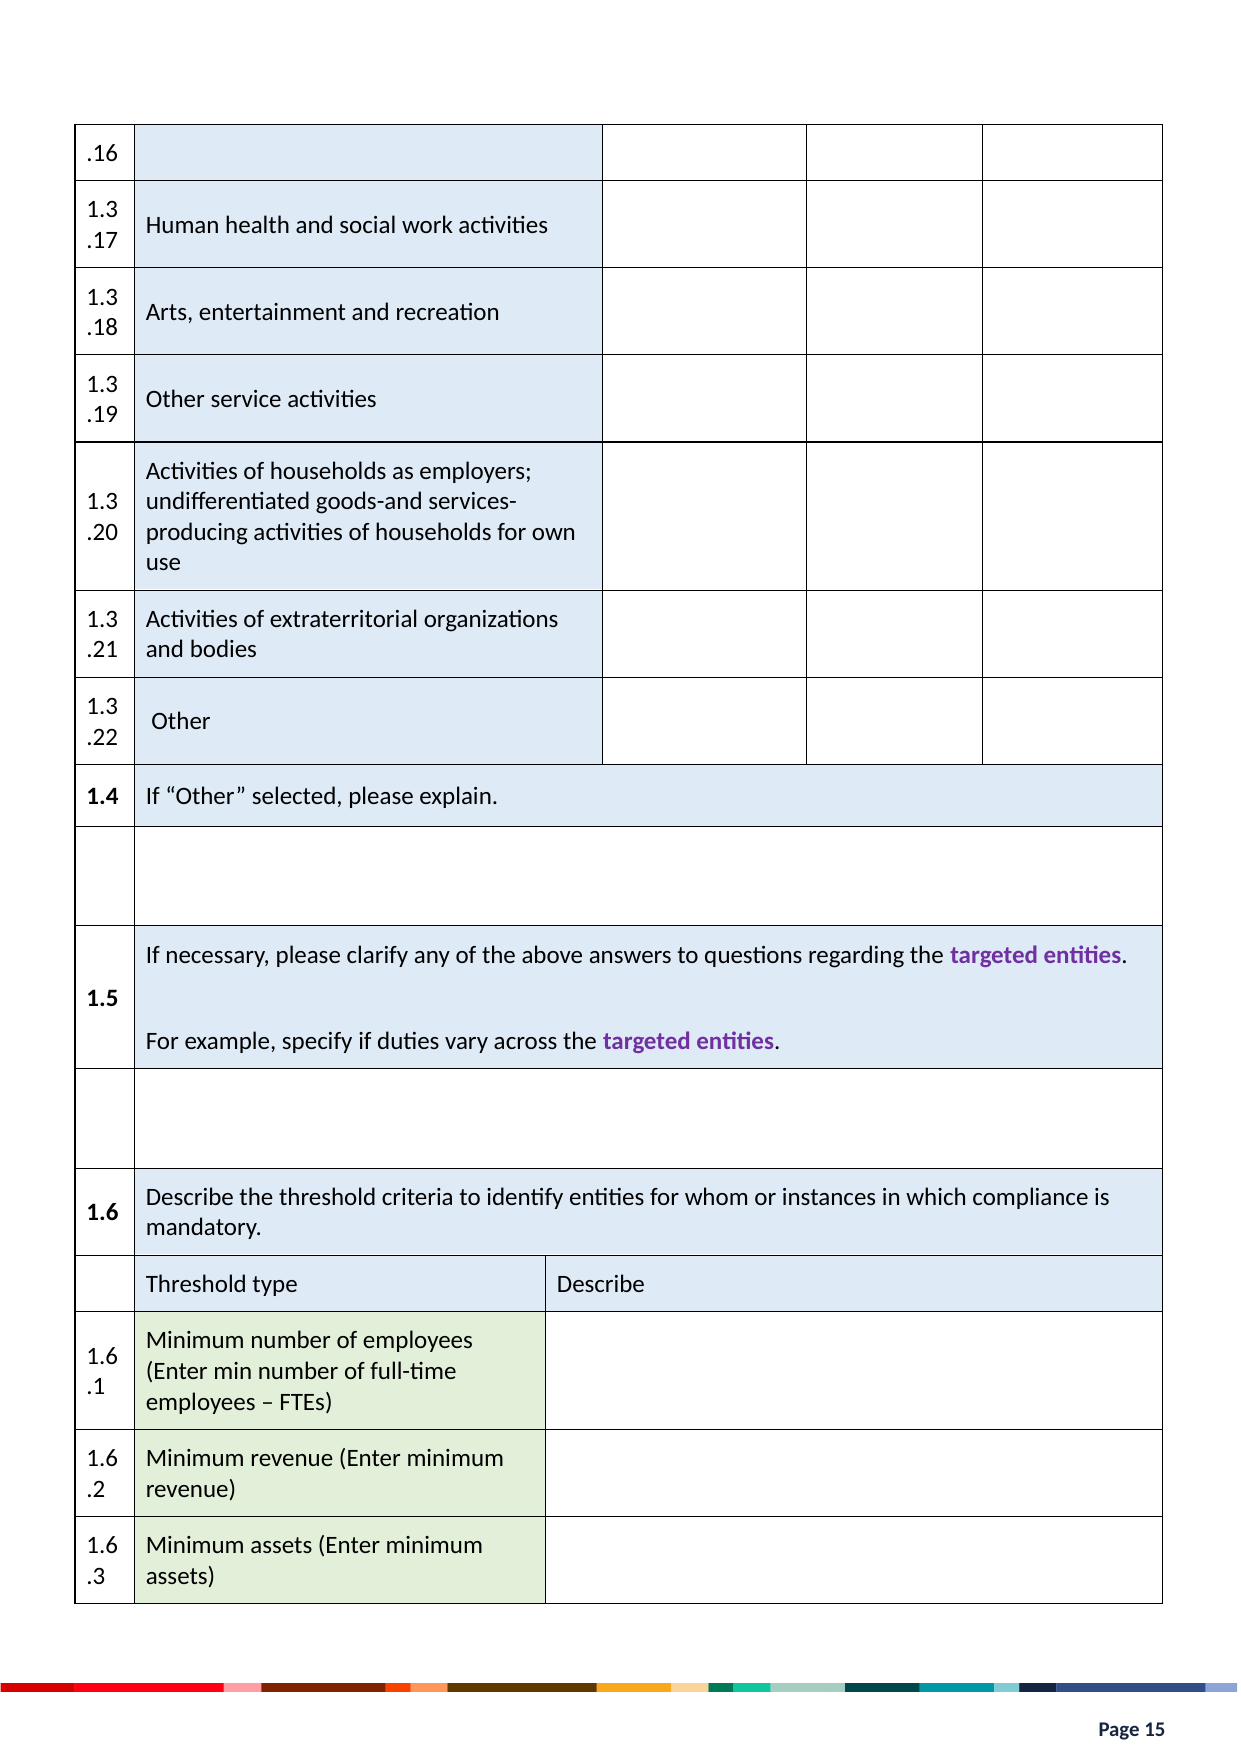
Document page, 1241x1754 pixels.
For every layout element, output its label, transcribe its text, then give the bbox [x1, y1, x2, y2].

table_cell [603, 355, 806, 441]
table_cell [546, 1312, 1162, 1429]
table_cell Minimum assets (Enter minimum assets) [135, 1517, 545, 1603]
table_cell [603, 125, 806, 180]
table_cell [807, 591, 982, 677]
table_cell 1.5 [76, 926, 134, 1068]
table_cell Describe [546, 1256, 1162, 1311]
table_cell Activities of households as employers; undifferentiated goods-and services-producing activities of households for own use [135, 443, 602, 589]
table_cell [603, 268, 806, 354]
table_cell 1.3.16 [76, 125, 134, 180]
table_cell 1.3.20 [76, 443, 134, 589]
table_cell [807, 443, 982, 589]
table_cell [983, 678, 1162, 764]
picture [0, 1683, 1236, 1692]
table_cell Minimum number of employees (Enter min number of full-time employees – FTEs) [135, 1312, 545, 1429]
table_cell [603, 443, 806, 589]
table_cell Activities of extraterritorial organizations and bodies [135, 591, 602, 677]
table_cell [76, 1069, 134, 1167]
table_cell [983, 181, 1162, 267]
table_cell [807, 678, 982, 764]
table_cell Human health and social work activities [135, 181, 602, 267]
table_cell Describe the threshold criteria to identify entities for whom or instances in which compliance is mandatory. [135, 1169, 1162, 1254]
table_cell 1.4 [76, 765, 134, 826]
table_cell Threshold type [135, 1256, 545, 1311]
table_cell [603, 678, 806, 764]
table_cell [76, 1256, 134, 1311]
table_cell Other [135, 678, 602, 764]
table_cell [135, 1069, 1162, 1167]
table_cell 1.6.3 [76, 1517, 134, 1603]
table_cell [807, 125, 982, 180]
table_cell [983, 591, 1162, 677]
table_cell 1.3.21 [76, 591, 134, 677]
table_cell 1.6.2 [76, 1430, 134, 1516]
table_cell [983, 268, 1162, 354]
table_cell Minimum revenue (Enter minimum revenue) [135, 1430, 545, 1516]
table_cell If “Other” selected, please explain. [135, 765, 1162, 826]
table_cell [603, 181, 806, 267]
table_cell [546, 1517, 1162, 1603]
table_cell 1.6 [76, 1169, 134, 1254]
table_cell 1.3.22 [76, 678, 134, 764]
table_cell [76, 827, 134, 925]
table_cell Arts, entertainment and recreation [135, 268, 602, 354]
table_cell [807, 268, 982, 354]
table_cell Other service activities [135, 355, 602, 441]
table_cell If necessary, please clarify any of the above answers to questions regarding the targeted entities. For example, specify if duties vary across the targeted entities. [135, 926, 1162, 1068]
table_cell [983, 355, 1162, 441]
table_cell 1.3.17 [76, 181, 134, 267]
table_cell Education [135, 125, 602, 180]
table_cell [983, 125, 1162, 180]
table_cell [807, 181, 982, 267]
table_cell 1.6.1 [76, 1312, 134, 1429]
table_cell [603, 591, 806, 677]
table_cell [983, 443, 1162, 589]
table_cell [546, 1430, 1162, 1516]
table_cell 1.3.19 [76, 355, 134, 441]
table_cell [807, 355, 982, 441]
table_cell 1.3.18 [76, 268, 134, 354]
table_cell [135, 827, 1162, 925]
